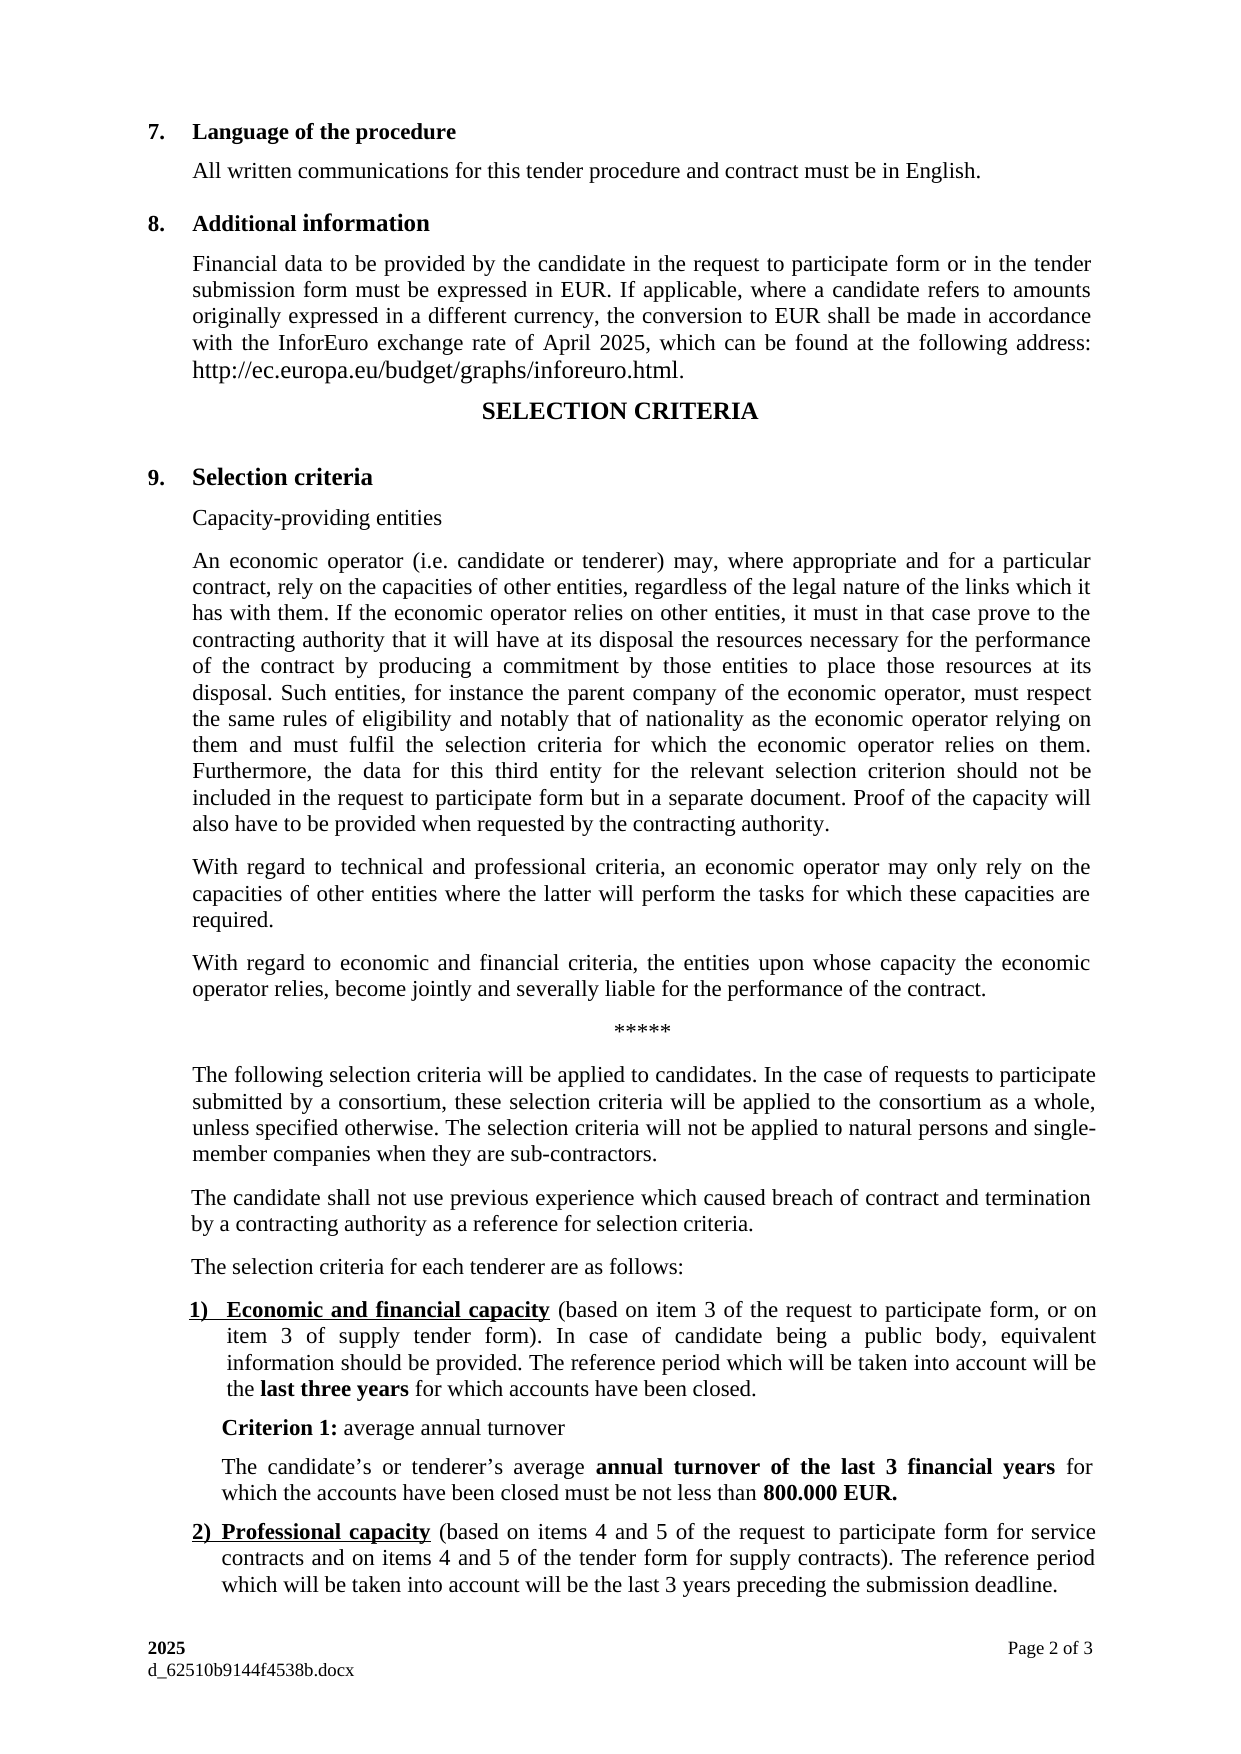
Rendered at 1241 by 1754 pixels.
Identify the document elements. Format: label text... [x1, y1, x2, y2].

text An economic operator (i.e. candidate or tenderer) may, where appropriate and for a particular contract, rely on the capacities of other entities, regardless of the legal nature of the links which it has with them. If the economic operator relies on other entities, it must in that case prove to the contracting authority that it will have at its disposal the resources necessary for the performance of the contract by producing a commitment by those entities to place those resources at its disposal. Such entities, for instance the parent company of the economic operator, must respect the same rules of eligibility and notably that of nationality as the economic operator relying on them and must fulfil the selection criteria for which the economic operator relies on them. Furthermore, the data for this third entity for the relevant selection criterion should not be included in the request to participate form but in a separate document. Proof of the capacity will also have to be provided when requested by the contracting authority. [192, 547, 1093, 837]
text With regard to technical and professional criteria, an economic operator may only rely on the capacities of other entities where the latter will perform the tasks for which these capacities are required. [192, 853, 1093, 932]
subtitle Language of the procedure [148, 118, 1093, 144]
text The selection criteria for each tenderer are as follows: [148, 1253, 1093, 1279]
subtitle Additional information [148, 208, 1093, 237]
text The candidate’s or tenderer’s average annual turnover of the last 3 financial years for which the accounts have been closed must be not less than 800.000 EUR. [221, 1453, 1093, 1505]
text SELECTION CRITERIA [148, 396, 1093, 425]
text All written communications for this tender procedure and contract must be in English. [192, 157, 1093, 183]
text ***** [192, 1018, 1093, 1045]
text The candidate shall not use previous experience which caused breach of contract and termination by a contracting authority as a reference for selection criteria. [191, 1183, 1093, 1236]
text Capacity-providing entities [192, 504, 1093, 530]
subtitle Financial data to be provided by the candidate in the request to participate form or in the tender submission form must be expressed in EUR. If applicable, where a candidate refers to amounts originally expressed in a different currency, the conversion to EUR shall be made in accordance with the InforEuro exchange rate of April 2025, which can be found at the following address: http://ec.europa.eu/budget/graphs/inforeuro.html. [192, 249, 1093, 384]
subtitle Selection criteria [148, 462, 1093, 491]
list Economic and financial capacity (based on item 3 of the request to participate form, or on item 3 of supply tender form). In case of candidate being a public body, equivalent information should be provided. The reference period which will be taken into account will be the last three years for which accounts have been closed. [189, 1296, 1098, 1401]
text With regard to economic and financial criteria, the entities upon whose capacity the economic operator relies, become jointly and severally liable for the performance of the contract. [192, 949, 1093, 1002]
text The following selection criteria will be applied to candidates. In the case of requests to participate submitted by a consortium, these selection criteria will be applied to the consortium as a whole, unless specified otherwise. The selection criteria will not be applied to natural persons and single-member companies when they are sub-contractors. [192, 1061, 1098, 1167]
text Criterion 1: average annual turnover [148, 1414, 1093, 1440]
list Professional capacity (based on items 4 and 5 of the request to participate form for service contracts and on items 4 and 5 of the tender form for supply contracts). The reference period which will be taken into account will be the last 3 years preceding the submission deadline. [192, 1518, 1097, 1597]
